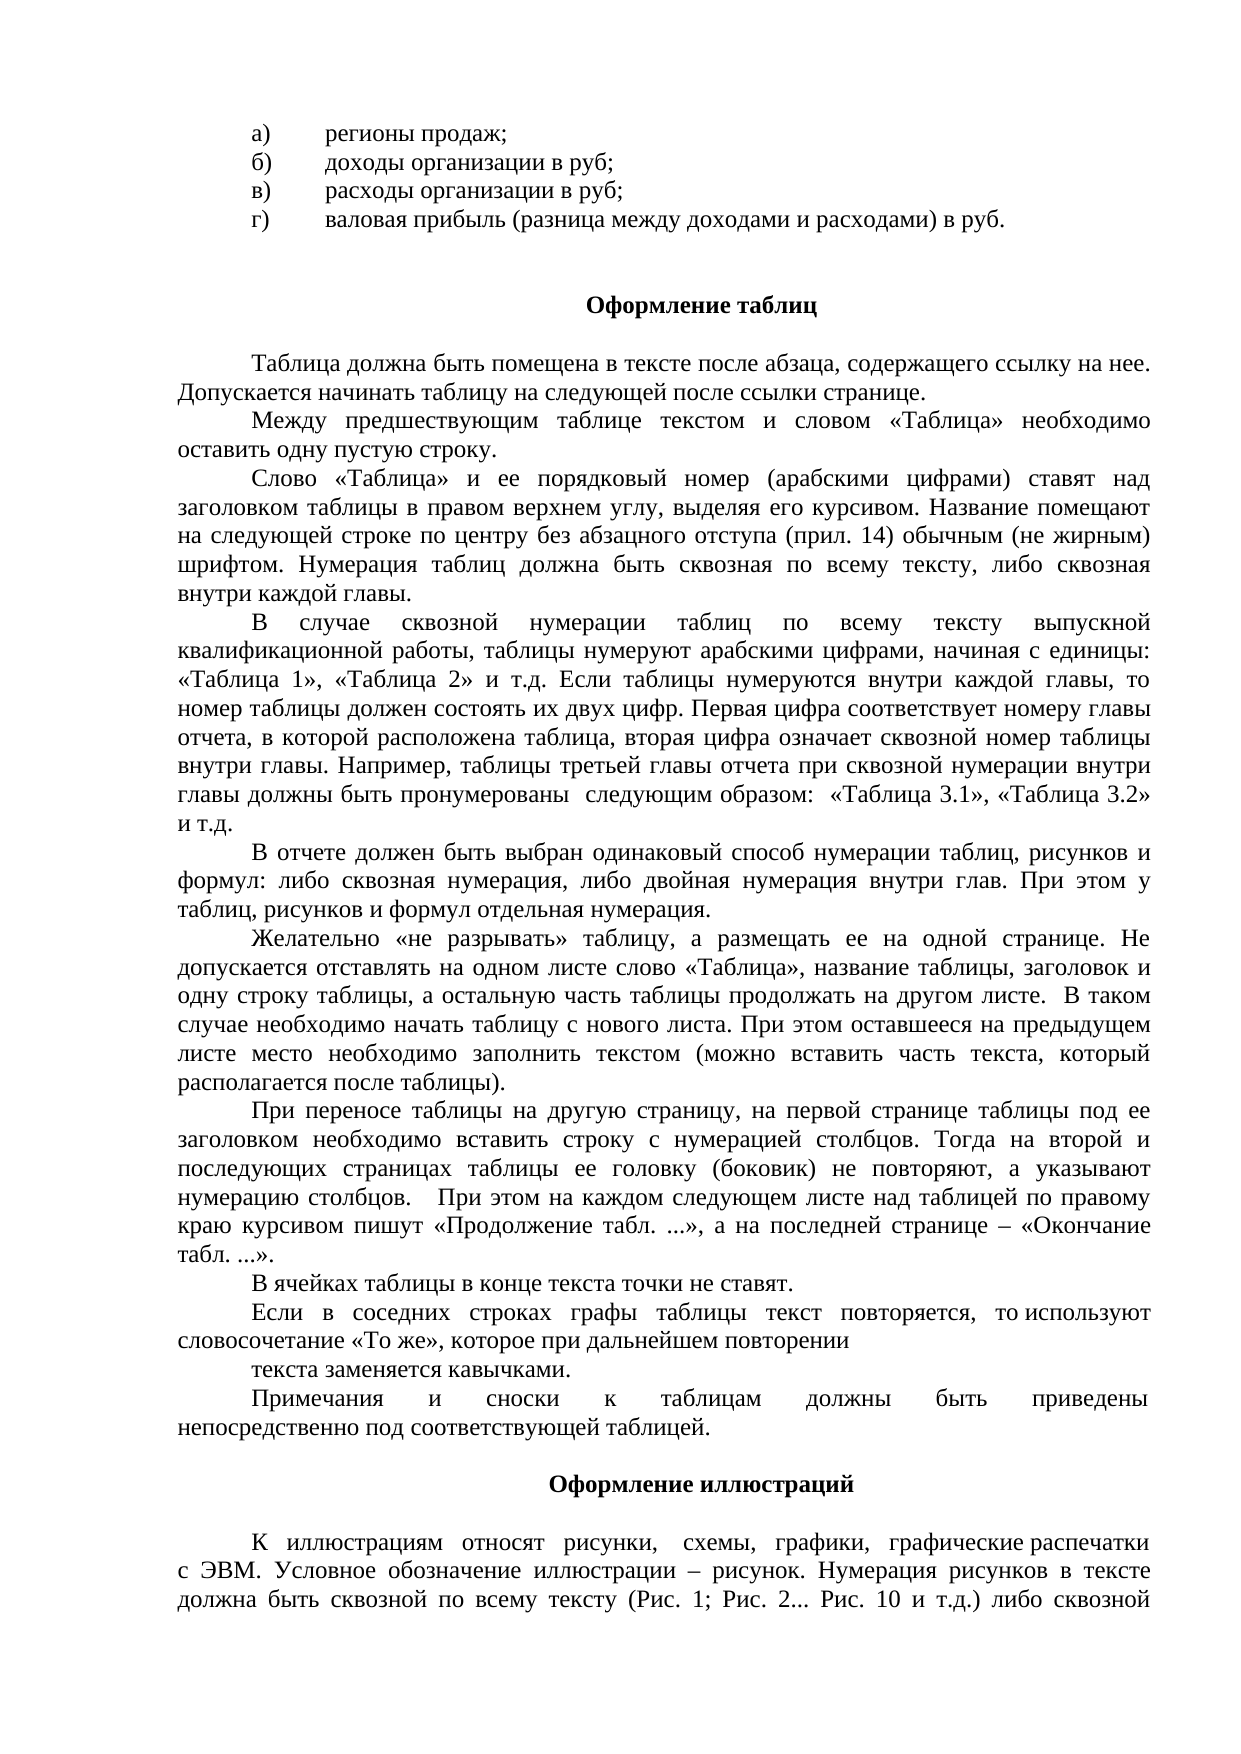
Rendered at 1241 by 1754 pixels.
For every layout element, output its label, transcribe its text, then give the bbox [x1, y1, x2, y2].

text Между предшествующим таблице текстом и словом «Таблица» необходимо оставить одну пустую строку. [177, 406, 1152, 463]
text текста заменяется кавычками. [177, 1354, 1152, 1383]
text б) доходы организации в руб; [177, 147, 1152, 176]
text Оформление иллюстраций [177, 1469, 1152, 1498]
text Желательно «не разрывать» таблицу, а размещать ее на одной странице. Не допускается отставлять на одном листе слово «Таблица», название таблицы, заголовок и одну строку таблицы, а остальную часть таблицы продолжать на другом листе. В таком случае необходимо начать таблицу с нового листа. При этом оставшееся на предыдущем листе место необходимо заполнить текстом (можно вставить часть текста, который располагается после таблицы). [177, 923, 1152, 1096]
text Оформление таблиц [177, 291, 1152, 319]
text Таблица должна быть помещена в тексте после абзаца, содержащего ссылку на нее. Допускается начинать таблицу на следующей после ссылки странице. [177, 348, 1152, 406]
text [177, 1527, 1152, 1613]
text В ячейках таблицы в конце текста точки не ставят. [177, 1268, 1152, 1297]
text В отчете должен быть выбран одинаковый способ нумерации таблиц, рисунков и формул: либо сквозная нумерация, либо двойная нумерация внутри глав. При этом у таблиц, рисунков и формул отдельная нумерация. [177, 837, 1152, 923]
text Если в соседних строках графы таблицы текст повторяется, то используют словосочетание «То же», которое при дальнейшем повторении [177, 1297, 1152, 1354]
text г) валовая прибыль (разница между доходами и расходами) в руб. [177, 204, 1152, 233]
text Примечания и сноски к таблицам должны быть приведены непосредственно под соответствующей таблицей. [177, 1383, 1152, 1441]
text Слово «Таблица» и ее порядковый номер (арабскими цифрами) ставят над заголовком таблицы в правом верхнем углу, выделяя его курсивом. Название помещают на следующей строке по центру без абзацного отступа (прил. 14) обычным (не жирным) шрифтом. Нумерация таблиц должна быть сквозная по всему тексту, либо сквозная внутри каждой главы. [177, 463, 1152, 607]
text а) регионы продаж; [177, 118, 1152, 147]
text В случае сквозной нумерации таблиц по всему тексту выпускной квалификационной работы, таблицы нумеруют арабскими цифрами, начиная с единицы: «Таблица 1», «Таблица 2» и т.д. Если таблицы нумеруются внутри каждой главы, то номер таблицы должен состоять их двух цифр. Первая цифра соответствует номеру главы отчета, в которой расположена таблица, вторая цифра означает сквозной номер таблицы внутри главы. Например, таблицы третьей главы отчета при сквозной нумерации внутри главы должны быть пронумерованы следующим образом: «Таблица 3.1», «Таблица 3.2» и т.д. [177, 607, 1152, 837]
text При переносе таблицы на другую страницу, на первой странице таблицы под ее заголовком необходимо вставить строку с нумерацией столбцов. Тогда на второй и последующих страницах таблицы ее головку (боковик) не повторяют, а указывают нумерацию столбцов. При этом на каждом следующем листе над таблицей по правому краю курсивом пишут «Продолжение табл. ...», а на последней странице – «Окончание табл. ...». [177, 1096, 1152, 1268]
text в) расходы организации в руб; [177, 176, 1152, 204]
